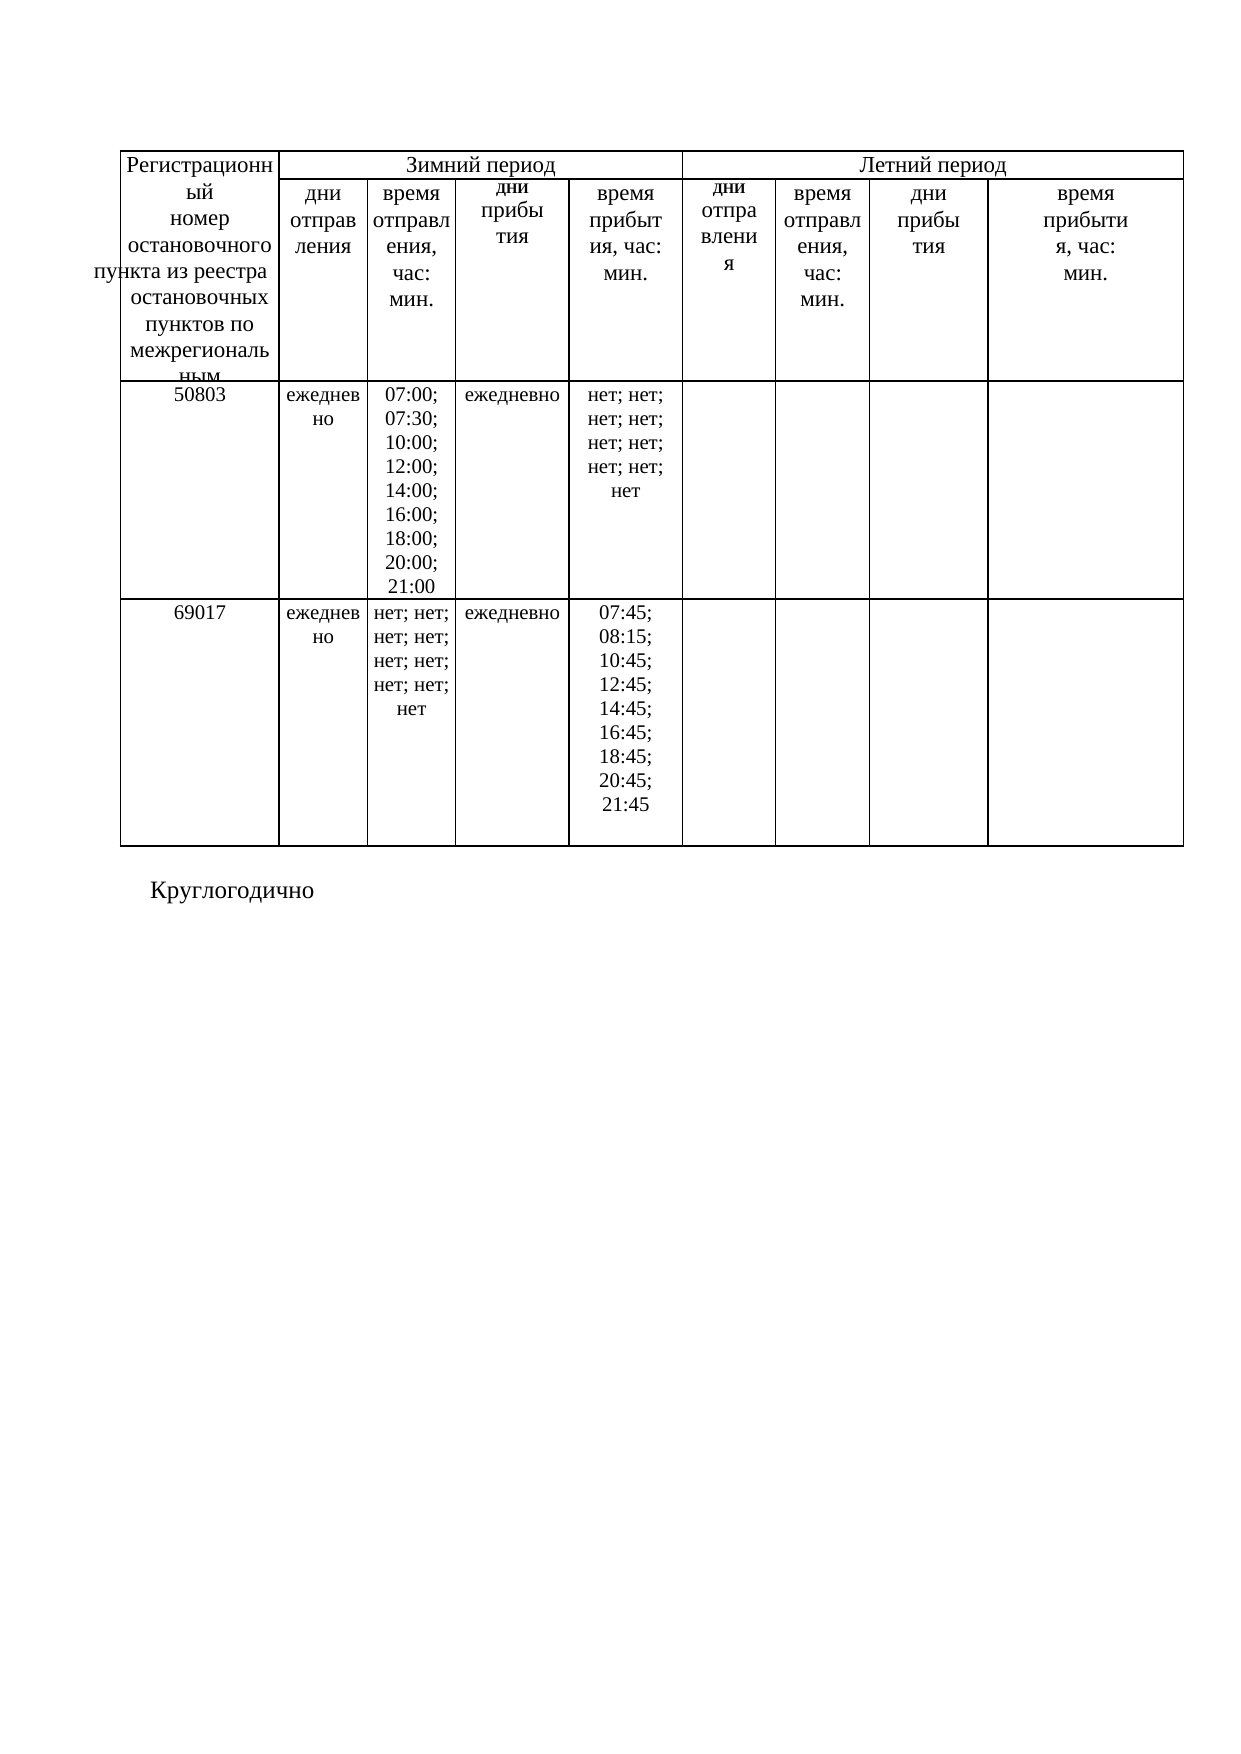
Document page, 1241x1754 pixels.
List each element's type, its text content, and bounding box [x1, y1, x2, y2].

table_cell время прибыт ия, час: мин. [570, 180, 682, 380]
table_cell ДНИ прибы тия [456, 180, 568, 380]
table_cell ежедневно [456, 600, 568, 845]
table_cell 07:45; 08:15; 10:45; 12:45; 14:45; 16:45; 18:45; 20:45; 21:45 [570, 600, 682, 845]
table_cell ДНИ отпра влени я [683, 180, 775, 380]
table_cell ежедневно [456, 382, 568, 598]
table_cell [683, 382, 775, 598]
table_cell [776, 382, 869, 598]
table_cell [870, 382, 987, 598]
text Круглогодично [150, 875, 1090, 904]
table_cell ежедневно [280, 600, 367, 845]
table_cell время прибыти я, час: мин. [989, 180, 1183, 380]
table_cell нет; нет; нет; нет; нет; нет; нет; нет; нет [368, 600, 455, 845]
table_cell время отправл ения, час: мин. [776, 180, 869, 380]
table_cell ежедневно [280, 382, 367, 598]
table_cell дни отправ ления [280, 180, 367, 380]
table_cell [683, 600, 775, 845]
table_cell 50803 [121, 382, 278, 598]
table_cell [989, 382, 1183, 598]
table_cell 69017 [121, 600, 278, 845]
table_header Зимний период [280, 152, 682, 178]
table_cell [870, 600, 987, 845]
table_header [121, 152, 278, 380]
table_header Летний период [683, 152, 1183, 178]
table_cell дни прибы тия [870, 180, 987, 380]
table_cell [989, 600, 1183, 845]
table_cell 07:00; 07:30; 10:00; 12:00; 14:00; 16:00; 18:00; 20:00; 21:00 [368, 382, 455, 598]
table_cell [776, 600, 869, 845]
table_cell время отправл ения, час: мин. [368, 180, 455, 380]
table_cell нет; нет; нет; нет; нет; нет; нет; нет; нет [570, 382, 682, 598]
